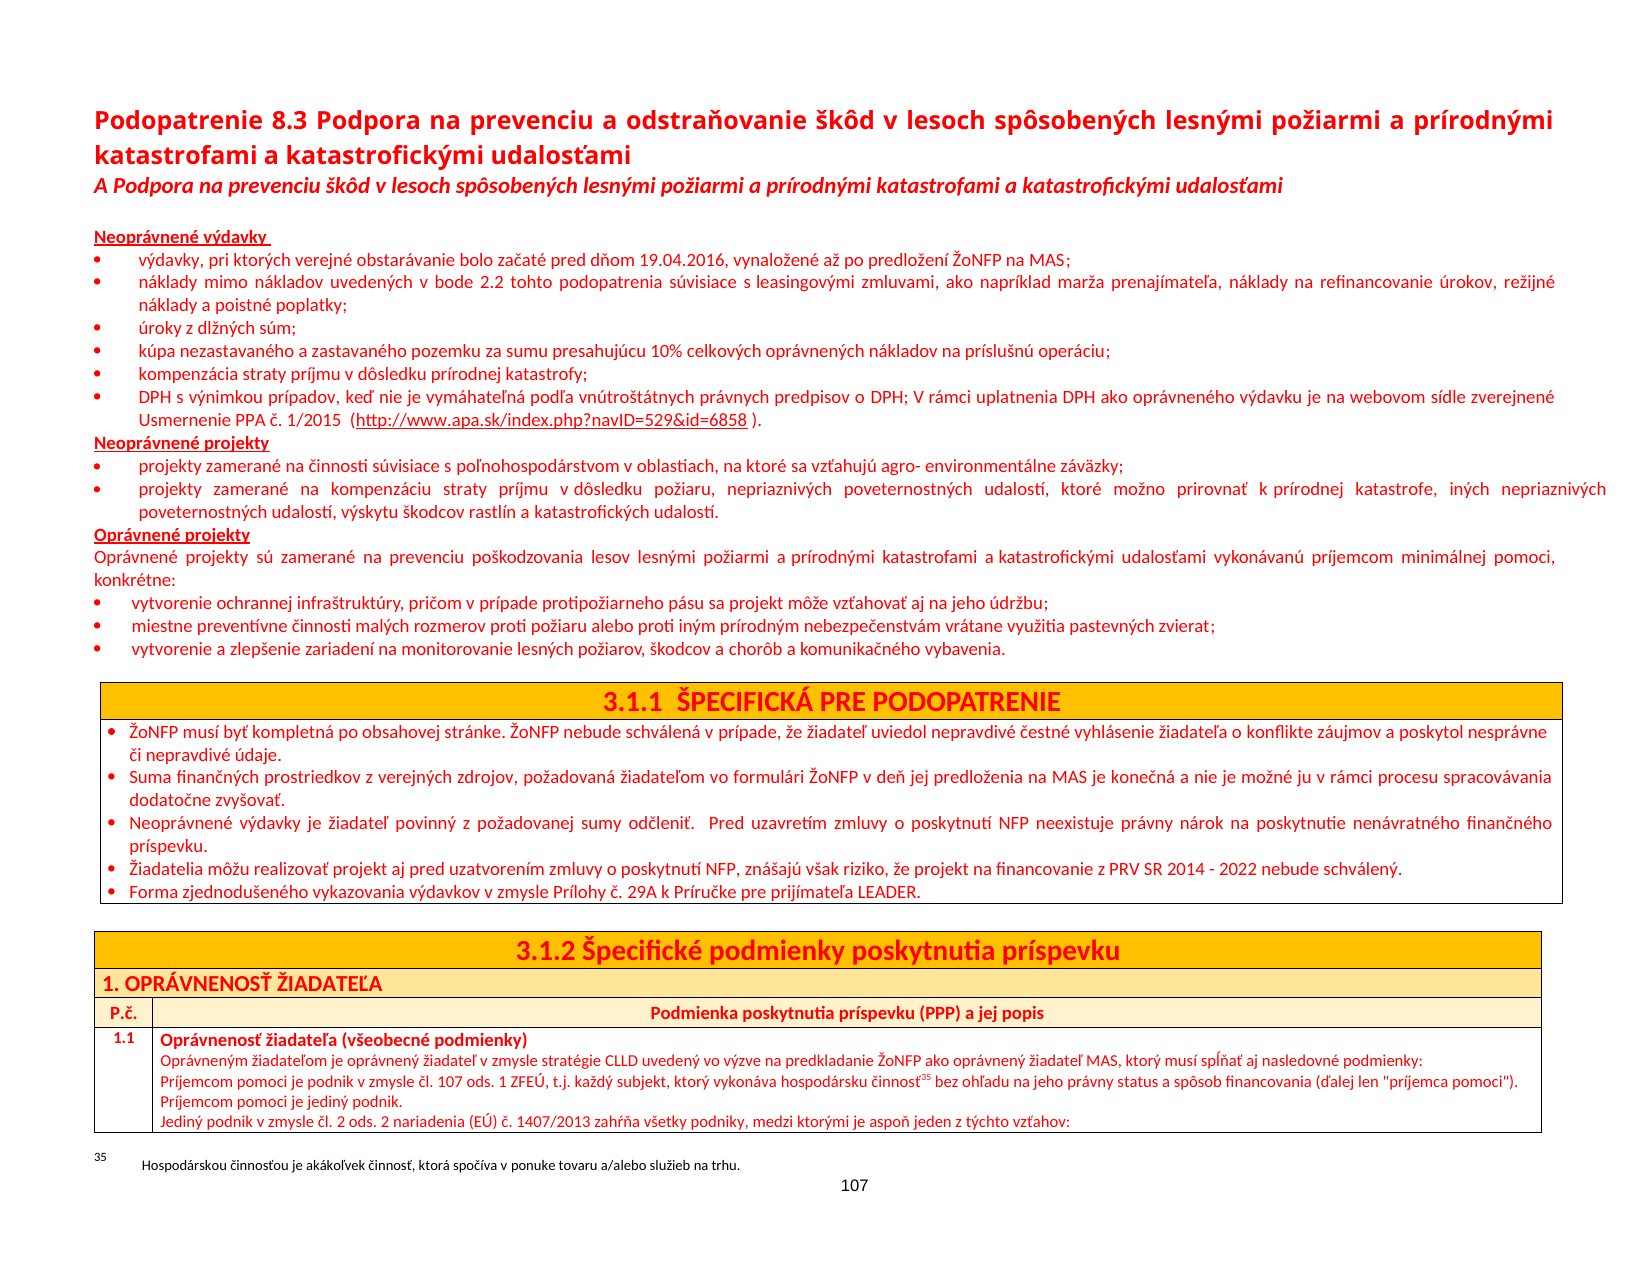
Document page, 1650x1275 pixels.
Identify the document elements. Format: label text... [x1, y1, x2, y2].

list výdavky, pri ktorých verejné obstarávanie bolo začaté pred dňom 19.04.2016, vynaložené až po predložení ŽoNFP na MAS; [94, 248, 1556, 271]
table_cell Podmienka poskytnutia príspevku (PPP) a jej popis [153, 998, 1541, 1027]
list úroky z dlžných súm; [94, 316, 1556, 339]
table_cell ŽoNFP musí byť kompletná po obsahovej stránke. ŽoNFP nebude schválená v prípade, že žiadateľ uviedol nepravdivé čestné vyhlásenie žiadateľa o konflikte záujmov a poskytol nesprávne či nepravdivé údaje. Suma finančných prostriedkov z verejných zdrojov, požadovaná žiadateľom vo formulári ŽoNFP v deň jej predloženia na MAS je konečná a nie je možné ju v rámci procesu spracovávania dodatočne zvyšovať. Neoprávnené výdavky je žiadateľ povinný z požadovanej sumy odčleniť. Pred uzavretím zmluvy o poskytnutí NFP neexistuje právny nárok na poskytnutie nenávratného finančného príspevku. Žiadatelia môžu realizovať projekt aj pred uzatvorením zmluvy o poskytnutí NFP, znášajú však riziko, že projekt na financovanie z PRV SR 2014 - 2022 nebude schválený. Forma zjednodušeného vykazovania výdavkov v zmysle Prílohy č. 29A k Príručke pre prijímateľa LEADER. [101, 720, 1562, 903]
list projekty zamerané na činnosti súvisiace s poľnohospodárstvom v oblastiach, na ktoré sa vzťahujú agro- environmentálne záväzky; [94, 454, 1607, 477]
table_header ŠpecificKÁ PRE PODOPATRENIE [101, 683, 1562, 719]
table_cell 1.1 [95, 1028, 152, 1132]
text A Podpora na prevenciu škôd v lesoch spôsobených lesnými požiarmi a prírodnými katastrofami a katastrofickými udalosťami [94, 171, 1556, 199]
text Neoprávnené projekty [94, 431, 1556, 454]
text Oprávnené projekty [94, 523, 1556, 546]
list vytvorenie ochrannej infraštruktúry, pričom v prípade protipožiarneho pásu sa projekt môže vzťahovať aj na jeho údržbu; [94, 591, 1556, 614]
text Oprávnené projekty sú zamerané na prevenciu poškodzovania lesov lesnými požiarmi a prírodnými katastrofami a katastrofickými udalosťami vykonávanú príjemcom minimálnej pomoci, konkrétne: [94, 546, 1556, 591]
table_cell P.č. [95, 998, 152, 1027]
list DPH s výnimkou prípadov, keď nie je vymáhateľná podľa vnútroštátnych právnych predpisov o DPH; V rámci uplatnenia DPH ako oprávneného výdavku je na webovom sídle zverejnené Usmernenie PPA č. 1/2015 (http://www.apa.sk/index.php?navID=529&id=6858 ). [94, 385, 1556, 431]
list vytvorenie a zlepšenie zariadení na monitorovanie lesných požiarov, škodcov a chorôb a komunikačného vybavenia. [94, 637, 1556, 660]
list projekty zamerané na kompenzáciu straty príjmu v dôsledku požiaru, nepriaznivých poveternostných udalostí, ktoré možno prirovnať k prírodnej katastrofe, iných nepriaznivých poveternostných udalostí, výskytu škodcov rastlín a katastrofických udalostí. [94, 477, 1607, 523]
text Podopatrenie 8.3 Podpora na prevenciu a odstraňovanie škôd v lesoch spôsobených lesnými požiarmi a prírodnými katastrofami a katastrofickými udalosťami [94, 103, 1556, 171]
list miestne preventívne činnosti malých rozmerov proti požiaru alebo proti iným prírodným nebezpečenstvám vrátane využitia pastevných zvierat; [94, 614, 1556, 637]
table_header 3.1.2 Špecifické podmienky poskytnutia príspevku [95, 932, 1541, 968]
list kúpa nezastavaného a zastavaného pozemku za sumu presahujúcu 10% celkových oprávnených nákladov na príslušnú operáciu; [94, 339, 1556, 362]
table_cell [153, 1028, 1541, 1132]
list náklady mimo nákladov uvedených v bode 2.2 tohto podopatrenia súvisiace s leasingovými zmluvami, ako napríklad marža prenajímateľa, náklady na refinancovanie úrokov, režijné náklady a poistné poplatky; [94, 271, 1556, 316]
table_cell 1. OPRÁVNENOSŤ ŽIADATEĽA [95, 969, 1541, 997]
list kompenzácia straty príjmu v dôsledku prírodnej katastrofy; [94, 362, 1556, 385]
text Neoprávnené výdavky [94, 225, 1556, 248]
